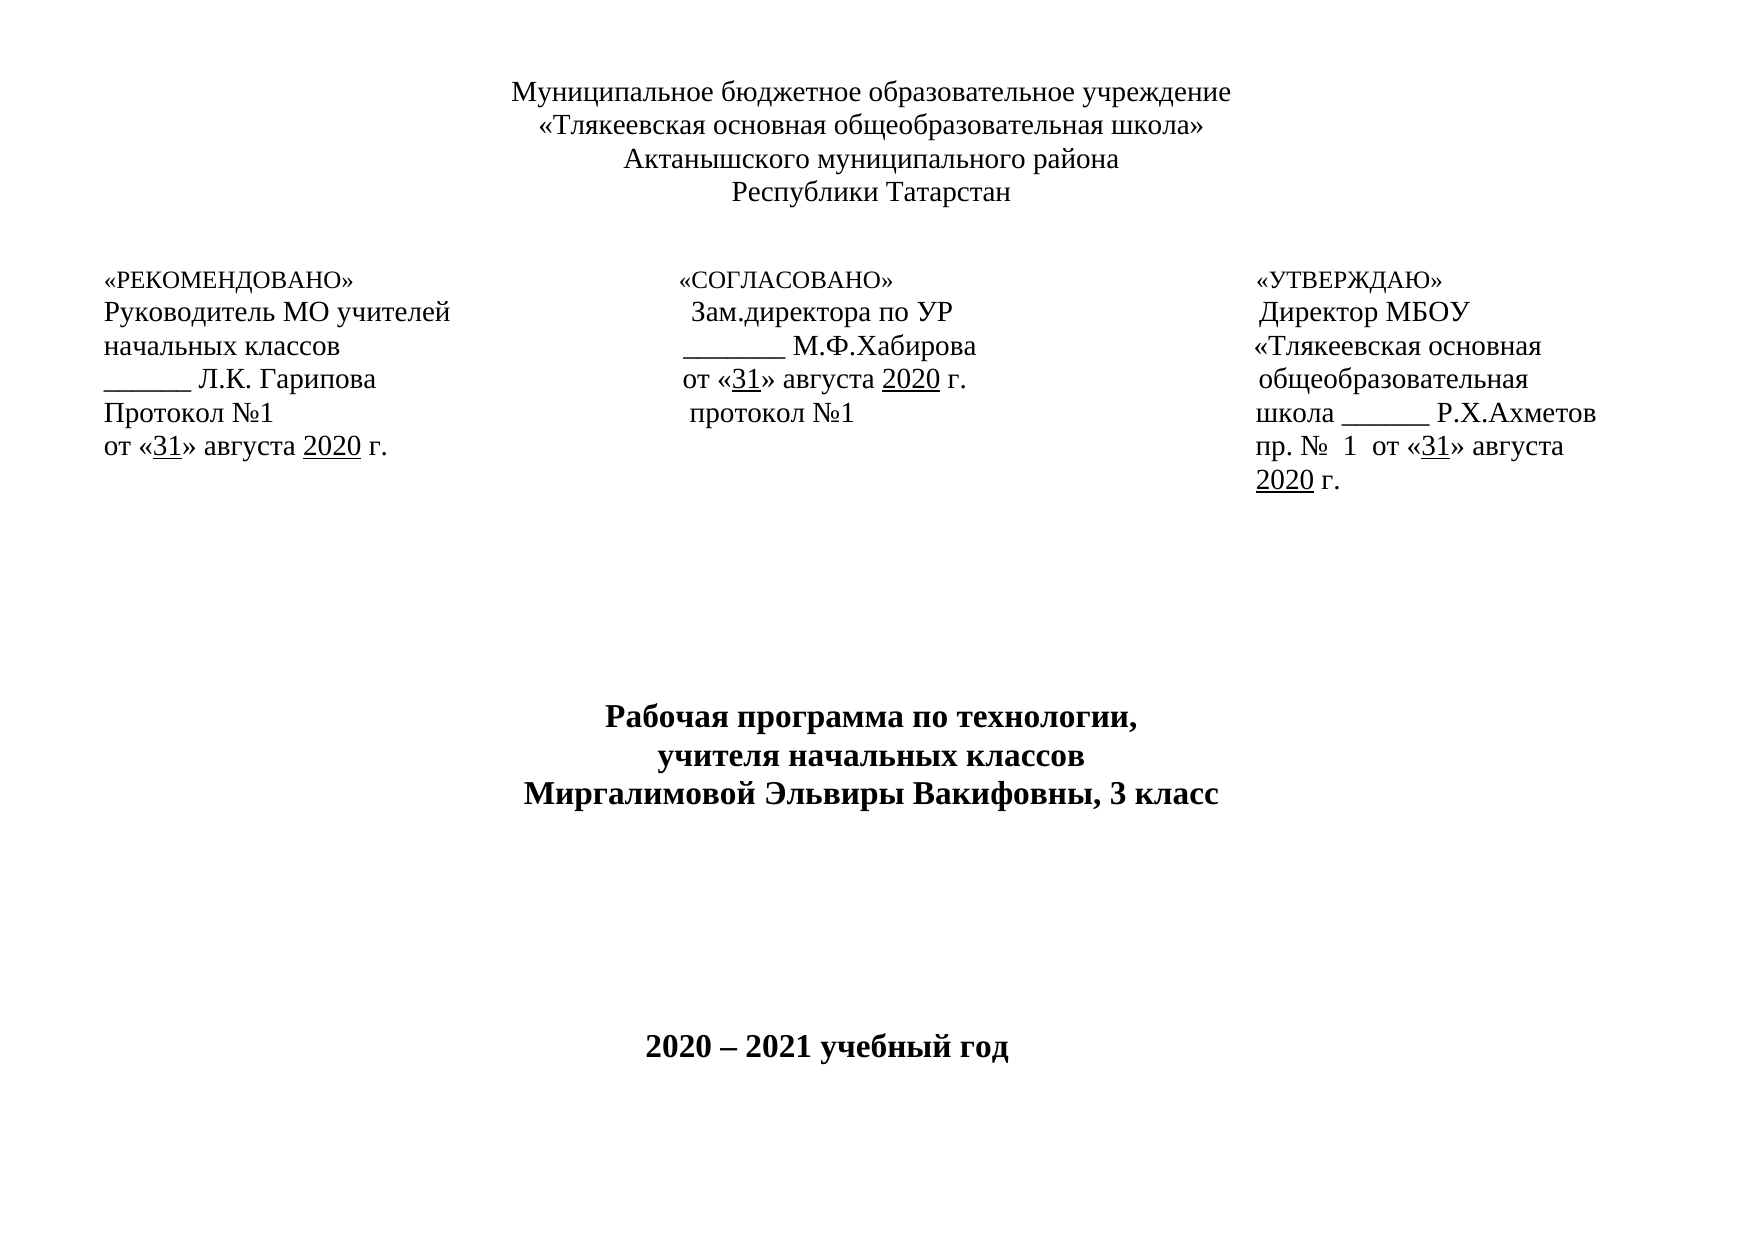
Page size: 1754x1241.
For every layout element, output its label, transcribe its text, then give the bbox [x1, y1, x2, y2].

text ______ Л.К. Гарипова от «31» августа 2020 г. общеобразовательная [103, 361, 1639, 395]
text начальных классов _______ М.Ф.Хабирова «Тлякеевская основная [103, 328, 1639, 361]
text Муниципальное бюджетное образовательное учреждение [103, 74, 1639, 107]
text Рабочая программа по технологии, [103, 697, 1639, 735]
text Протокол №1 протокол №1 школа ______ Р.Х.Ахметов [103, 395, 1639, 428]
text 2020 г. [103, 462, 1639, 496]
text Актанышского муниципального района [103, 141, 1639, 174]
text «РЕКОМЕНДОВАНО» «СОГЛАСОВАНО» «УТВЕРЖДАЮ» [103, 266, 1639, 294]
text учителя начальных классов [103, 735, 1639, 773]
text Миргалимовой Эльвиры Вакифовны, 3 класс [103, 773, 1639, 812]
text Республики Татарстан [103, 174, 1639, 208]
text Руководитель МО учителей Зам.директора по УР Директор МБОУ [103, 294, 1639, 328]
text 2020 – 2021 учебный год [103, 1027, 1639, 1065]
text от «31» августа 2020 г. пр. № 1 от «31» августа [103, 428, 1639, 462]
text «Тлякеевская основная общеобразовательная школа» [103, 107, 1639, 141]
